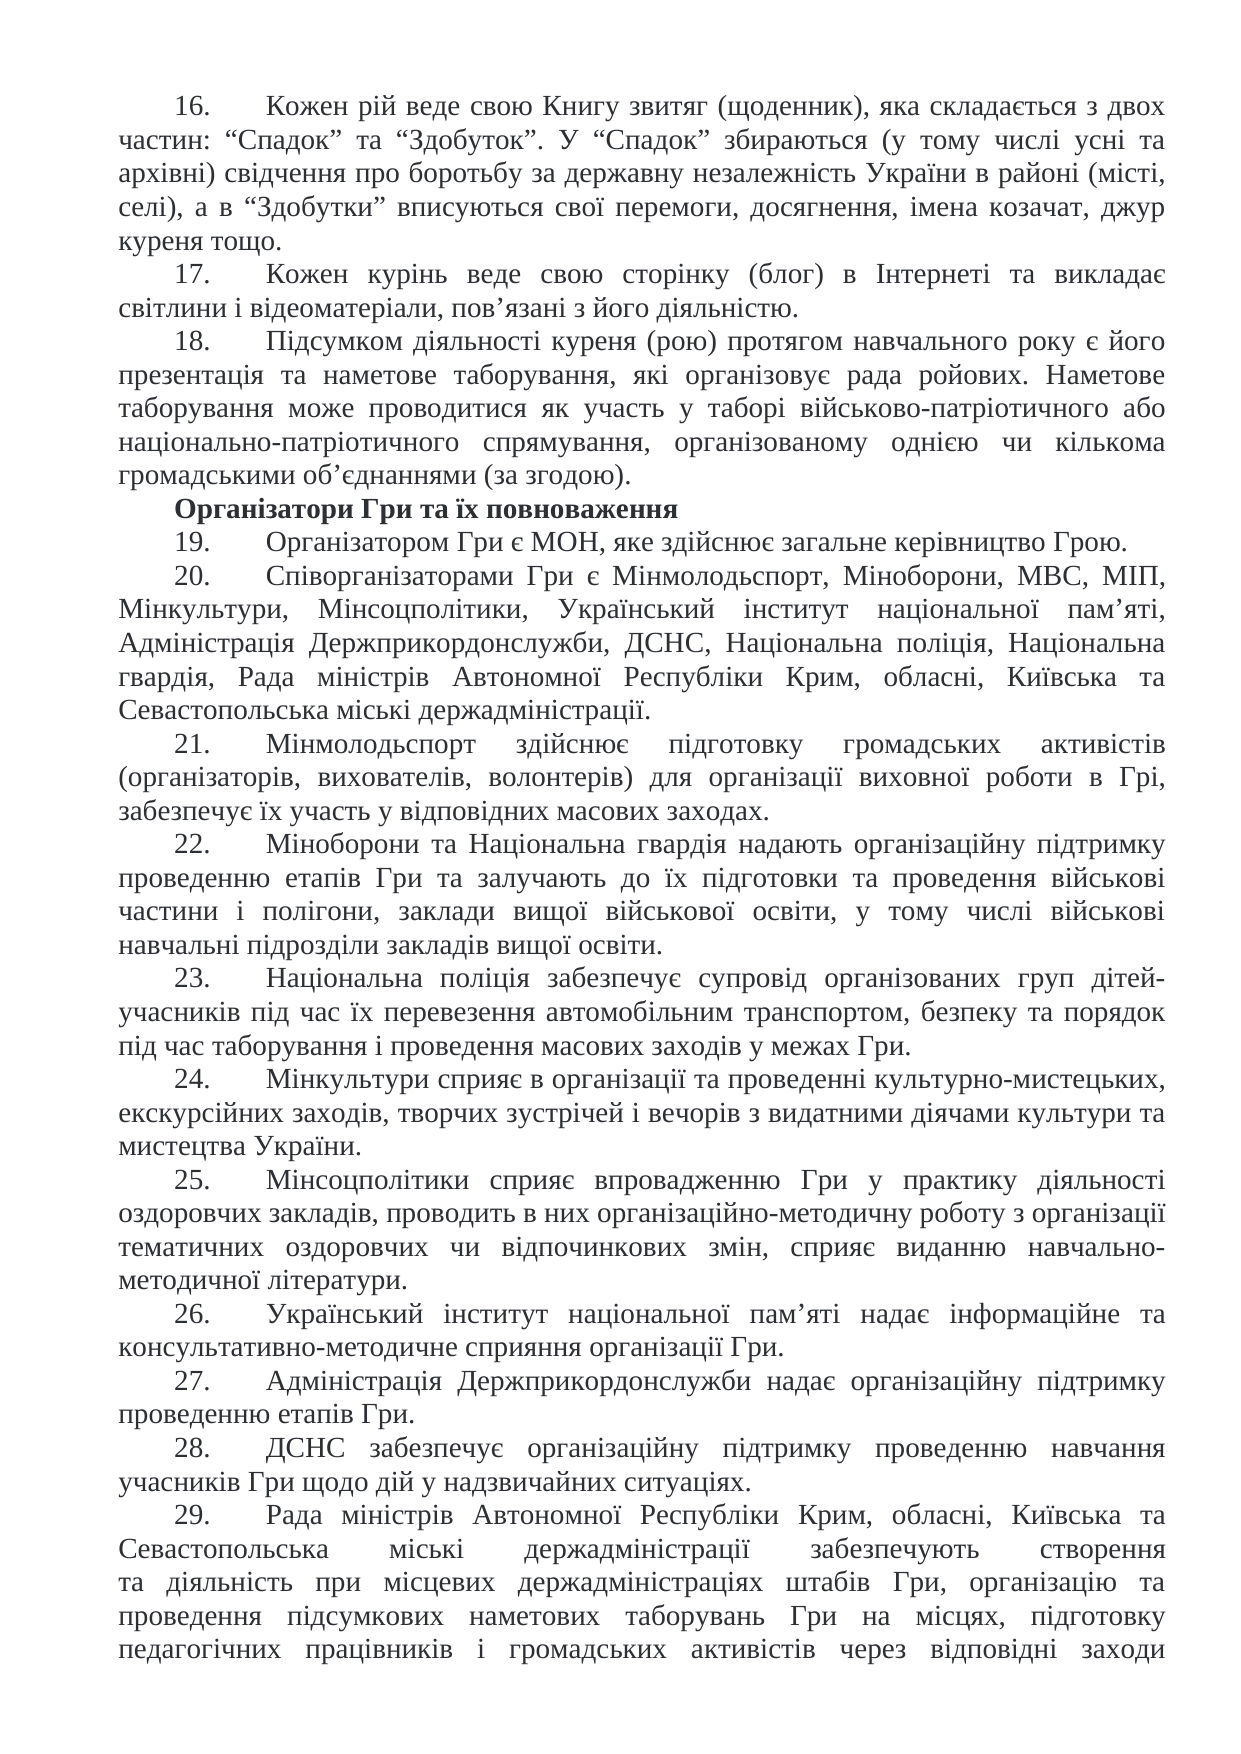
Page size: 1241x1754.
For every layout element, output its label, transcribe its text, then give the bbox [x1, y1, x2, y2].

list Підсумком діяльності куреня (рою) протягом навчального року є його презентація та наметове таборування, які організовує рада ройових. Наметове таборування може проводитися як участь у таборі військово-патріотичного або національно-патріотичного спрямування, організованому однією чи кількома громадськими об’єднаннями (за згодою). [118, 323, 1167, 491]
list Мінсоцполітики сприяє впровадженню Гри у практику діяльності оздоровчих закладів, проводить в них організаційно-методичну роботу з організації тематичних оздоровчих чи відпочинкових змін, сприяє виданню навчально-методичної літератури. [118, 1162, 1167, 1296]
list Мінкультури сприяє в організації та проведенні культурно-мистецьких, екскурсійних заходів, творчих зустрічей і вечорів з видатними діячами культури та мистецтва України. [118, 1061, 1167, 1162]
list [118, 1497, 1167, 1665]
list Український інститут національної пам’яті надає інформаційне та консультативно-методичне сприяння організації Гри. [118, 1296, 1167, 1363]
list Мінмолодьспорт здійснює підготовку громадських активістів (організаторів, вихователів, волонтерів) для організації виховної роботи в Грі, забезпечує їх участь у відповідних масових заходах. [118, 726, 1167, 826]
list Національна поліція забезпечує супровід організованих груп дітей-учасників під час їх перевезення автомобільним транспортом, безпеку та порядок під час таборування і проведення масових заходів у межах Гри. [118, 961, 1167, 1061]
list Співорганізаторами Гри є Мінмолодьспорт, Міноборони, МВС, МІП, Мінкультури, Мінсоцполітики, Український інститут національної пам’яті, Адміністрація Держприкордонслужби, ДСНС, Національна поліція, Національна гвардія, Рада міністрів Автономної Республіки Крим, обласні, Київська та Севастопольська міські держадміністрації. [118, 558, 1167, 726]
list Міноборони та Національна гвардія надають організаційну підтримку проведенню етапів Гри та залучають до їх підготовки та проведення військові частини і полігони, заклади вищої військової освіти, у тому числі військові навчальні підрозділи закладів вищої освіти. [118, 826, 1167, 961]
list Кожен курінь веде свою сторінку (блог) в Інтернеті та викладає світлини і відеоматеріали, пов’язані з його діяльністю. [118, 256, 1167, 323]
list Організатором Гри є МОН, яке здійснює загальне керівництво Грою. [118, 524, 1167, 558]
list ДСНС забезпечує організаційну підтримку проведенню навчання учасників Гри щодо дій у надзвичайних ситуаціях. [118, 1430, 1167, 1497]
text Організатори Гри та їх повноваження [118, 491, 1167, 524]
list Адміністрація Держприкордонслужби надає організаційну підтримку проведенню етапів Гри. [118, 1363, 1167, 1430]
list Кожен рій веде свою Книгу звитяг (щоденник), яка складається з двох частин: “Спадок” та “Здобуток”. У “Спадок” збираються (у тому числі усні та архівні) свідчення про боротьбу за державну незалежність України в районі (місті, селі), а в “Здобутки” вписуються свої перемоги, досягнення, імена козачат, джур куреня тощо. [118, 88, 1167, 256]
